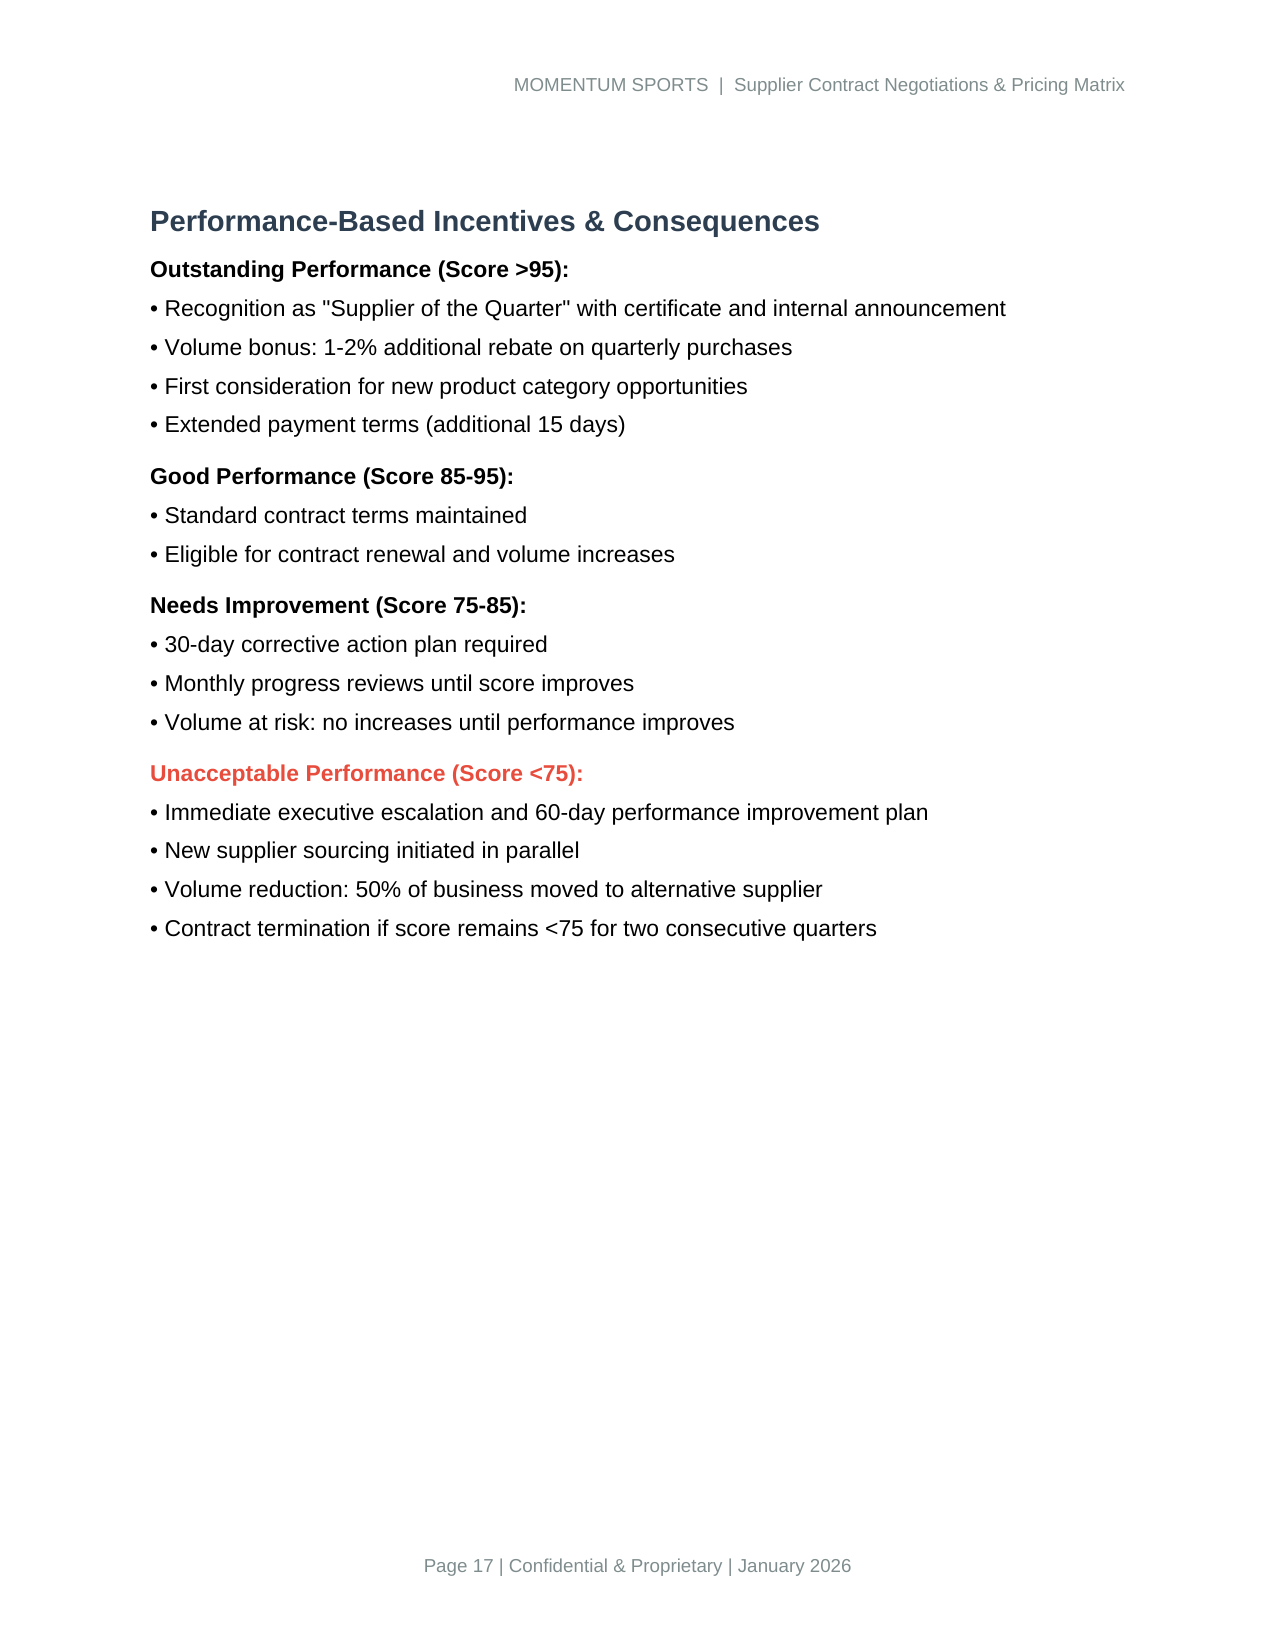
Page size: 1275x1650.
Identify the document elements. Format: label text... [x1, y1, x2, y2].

text • New supplier sourcing initiated in parallel [150, 837, 1125, 864]
text • Volume reduction: 50% of business moved to alternative supplier [150, 876, 1125, 903]
text • Volume at risk: no increases until performance improves [150, 708, 1125, 735]
text • Monthly progress reviews until score improves [150, 669, 1125, 696]
subtitle Performance-Based Incentives & Consequences [150, 204, 1125, 237]
text • Recognition as "Supplier of the Quarter" with certificate and internal announcement [150, 295, 1125, 321]
text • First consideration for new product category opportunities [150, 373, 1125, 399]
text Unacceptable Performance (Score <75): [150, 760, 1125, 786]
text • Contract termination if score remains <75 for two consecutive quarters [150, 915, 1125, 942]
text • Standard contract terms maintained [150, 502, 1125, 528]
text Good Performance (Score 85-95): [150, 463, 1125, 489]
text • Eligible for contract renewal and volume increases [150, 541, 1125, 567]
text Needs Improvement (Score 75-85): [150, 592, 1125, 618]
text • Extended payment terms (additional 15 days) [150, 411, 1125, 438]
text • Volume bonus: 1-2% additional rebate on quarterly purchases [150, 334, 1125, 360]
text • 30-day corrective action plan required [150, 631, 1125, 657]
text Outstanding Performance (Score >95): [150, 256, 1125, 282]
text • Immediate executive escalation and 60-day performance improvement plan [150, 799, 1125, 825]
